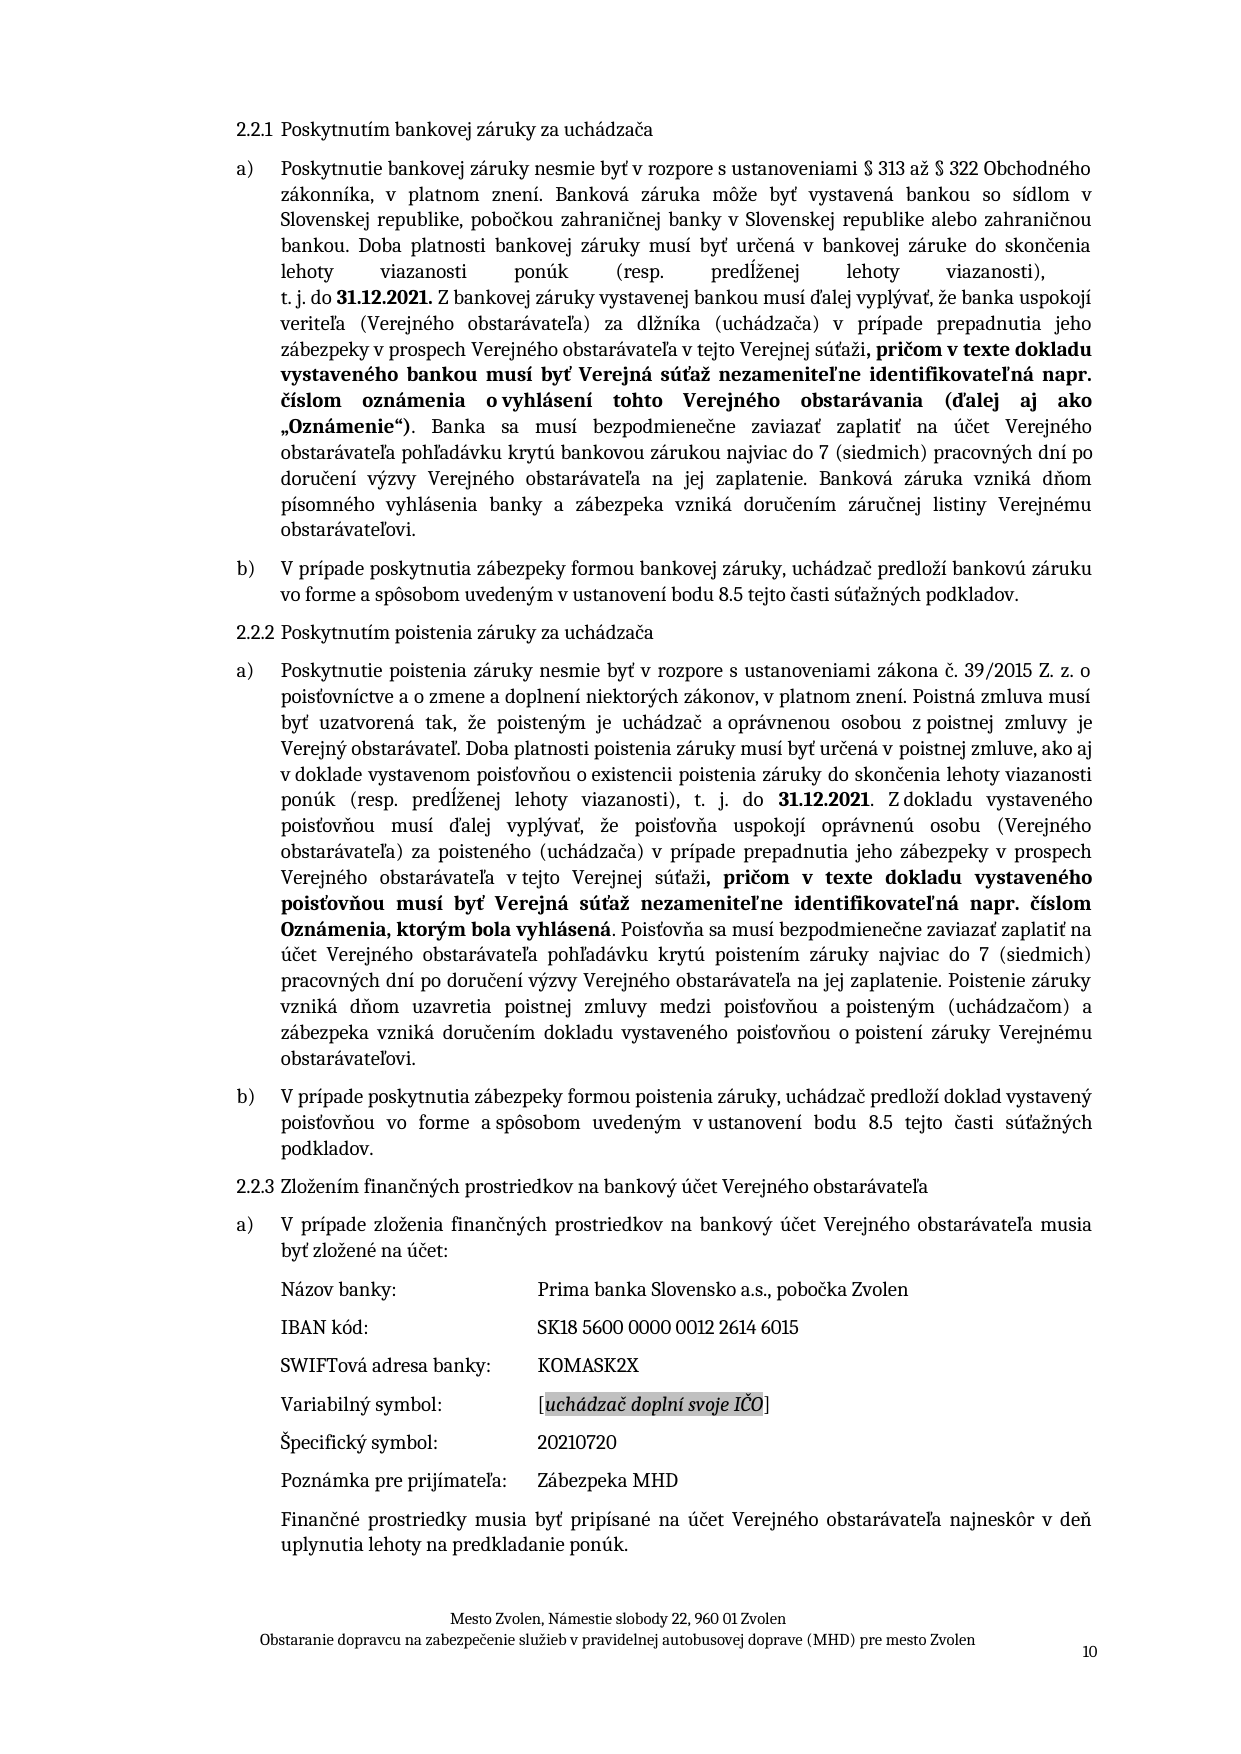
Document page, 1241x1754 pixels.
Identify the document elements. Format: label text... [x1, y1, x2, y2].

subtitle V prípade zloženia finančných prostriedkov na bankový účet Verejného obstarávateľa musia byť zložené na účet: [236, 1213, 1093, 1263]
subtitle Poskytnutím bankovej záruky za uchádzača [236, 118, 1093, 142]
text Poznámka pre prijímateľa: Zábezpeka MHD [281, 1469, 1093, 1493]
text Špecifický symbol: 20210720 [281, 1431, 1093, 1454]
text Variabilný symbol: [uchádzač doplní svoje IČO] [281, 1392, 545, 1416]
text Finančné prostriedky musia byť pripísané na účet Verejného obstarávateľa najneskôr v deň uplynutia lehoty na predkladanie ponúk. [281, 1507, 1093, 1557]
subtitle Poskytnutie bankovej záruky nesmie byť v rozpore s ustanoveniami § 313 až § 322 Obchodného zákonníka, v platnom znení. Banková záruka môže byť vystavená bankou so sídlom v Slovenskej republike, pobočkou zahraničnej banky v Slovenskej republike alebo zahraničnou bankou. Doba platnosti bankovej záruky musí byť určená v bankovej záruke do skončenia lehoty viazanosti ponúk (resp. predĺženej lehoty viazanosti), t. j. do 31.12.2021. Z bankovej záruky vystavenej bankou musí ďalej vyplývať, že banka uspokojí veriteľa (Verejného obstarávateľa) za dlžníka (uchádzača) v prípade prepadnutia jeho zábezpeky v prospech Verejného obstarávateľa v tejto Verejnej súťaži, pričom v texte dokladu vystaveného bankou musí byť Verejná súťaž nezameniteľne identifikovateľná napr. číslom oznámenia o vyhlásení tohto Verejného obstarávania (ďalej aj ako „Oznámenie“). Banka sa musí bezpodmienečne zaviazať zaplatiť na účet Verejného obstarávateľa pohľadávku krytú bankovou zárukou najviac do 7 (siedmich) pracovných dní po doručení výzvy Verejného obstarávateľa na jej zaplatenie. Banková záruka vzniká dňom písomného vyhlásenia banky a zábezpeka vzniká doručením záručnej listiny Verejnému obstarávateľovi. [236, 156, 1093, 542]
subtitle V prípade poskytnutia zábezpeky formou bankovej záruky, uchádzač predloží bankovú záruku vo forme a spôsobom uvedeným v ustanovení bodu 8.5 tejto časti súťažných podkladov. [236, 556, 1093, 606]
subtitle Poskytnutím poistenia záruky za uchádzača [236, 621, 1093, 644]
text SWIFTová adresa banky: KOMASK2X [281, 1354, 1093, 1378]
subtitle Zložením finančných prostriedkov na bankový účet Verejného obstarávateľa [236, 1175, 1093, 1199]
text Variabilný symbol: [uchádzač doplní svoje IČO] [763, 1392, 1093, 1416]
text Názov banky: Prima banka Slovensko a.s., pobočka Zvolen [281, 1277, 1093, 1301]
subtitle V prípade poskytnutia zábezpeky formou poistenia záruky, uchádzač predloží doklad vystavený poisťovňou vo forme a spôsobom uvedeným v ustanovení bodu 8.5 tejto časti súťažných podkladov. [236, 1085, 1093, 1160]
subtitle Poskytnutie poistenia záruky nesmie byť v rozpore s ustanoveniami zákona č. 39/2015 Z. z. o poisťovníctve a o zmene a doplnení niektorých zákonov, v platnom znení. Poistná zmluva musí byť uzatvorená tak, že poisteným je uchádzač a oprávnenou osobou z poistnej zmluvy je Verejný obstarávateľ. Doba platnosti poistenia záruky musí byť určená v poistnej zmluve, ako aj v doklade vystavenom poisťovňou o existencii poistenia záruky do skončenia lehoty viazanosti ponúk (resp. predĺženej lehoty viazanosti), t. j. do 31.12.2021. Z dokladu vystaveného poisťovňou musí ďalej vyplývať, že poisťovňa uspokojí oprávnenú osobu (Verejného obstarávateľa) za poisteného (uchádzača) v prípade prepadnutia jeho zábezpeky v prospech Verejného obstarávateľa v tejto Verejnej súťaži, pričom v texte dokladu vystaveného poisťovňou musí byť Verejná súťaž nezameniteľne identifikovateľná napr. číslom Oznámenia, ktorým bola vyhlásená. Poisťovňa sa musí bezpodmienečne zaviazať zaplatiť na účet Verejného obstarávateľa pohľadávku krytú poistením záruky najviac do 7 (siedmich) pracovných dní po doručení výzvy Verejného obstarávateľa na jej zaplatenie. Poistenie záruky vzniká dňom uzavretia poistnej zmluvy medzi poisťovňou a poisteným (uchádzačom) a zábezpeka vzniká doručením dokladu vystaveného poisťovňou o poistení záruky Verejnému obstarávateľovi. [236, 659, 1093, 1070]
text IBAN kód: SK18 5600 0000 0012 2614 6015 [281, 1316, 1093, 1339]
